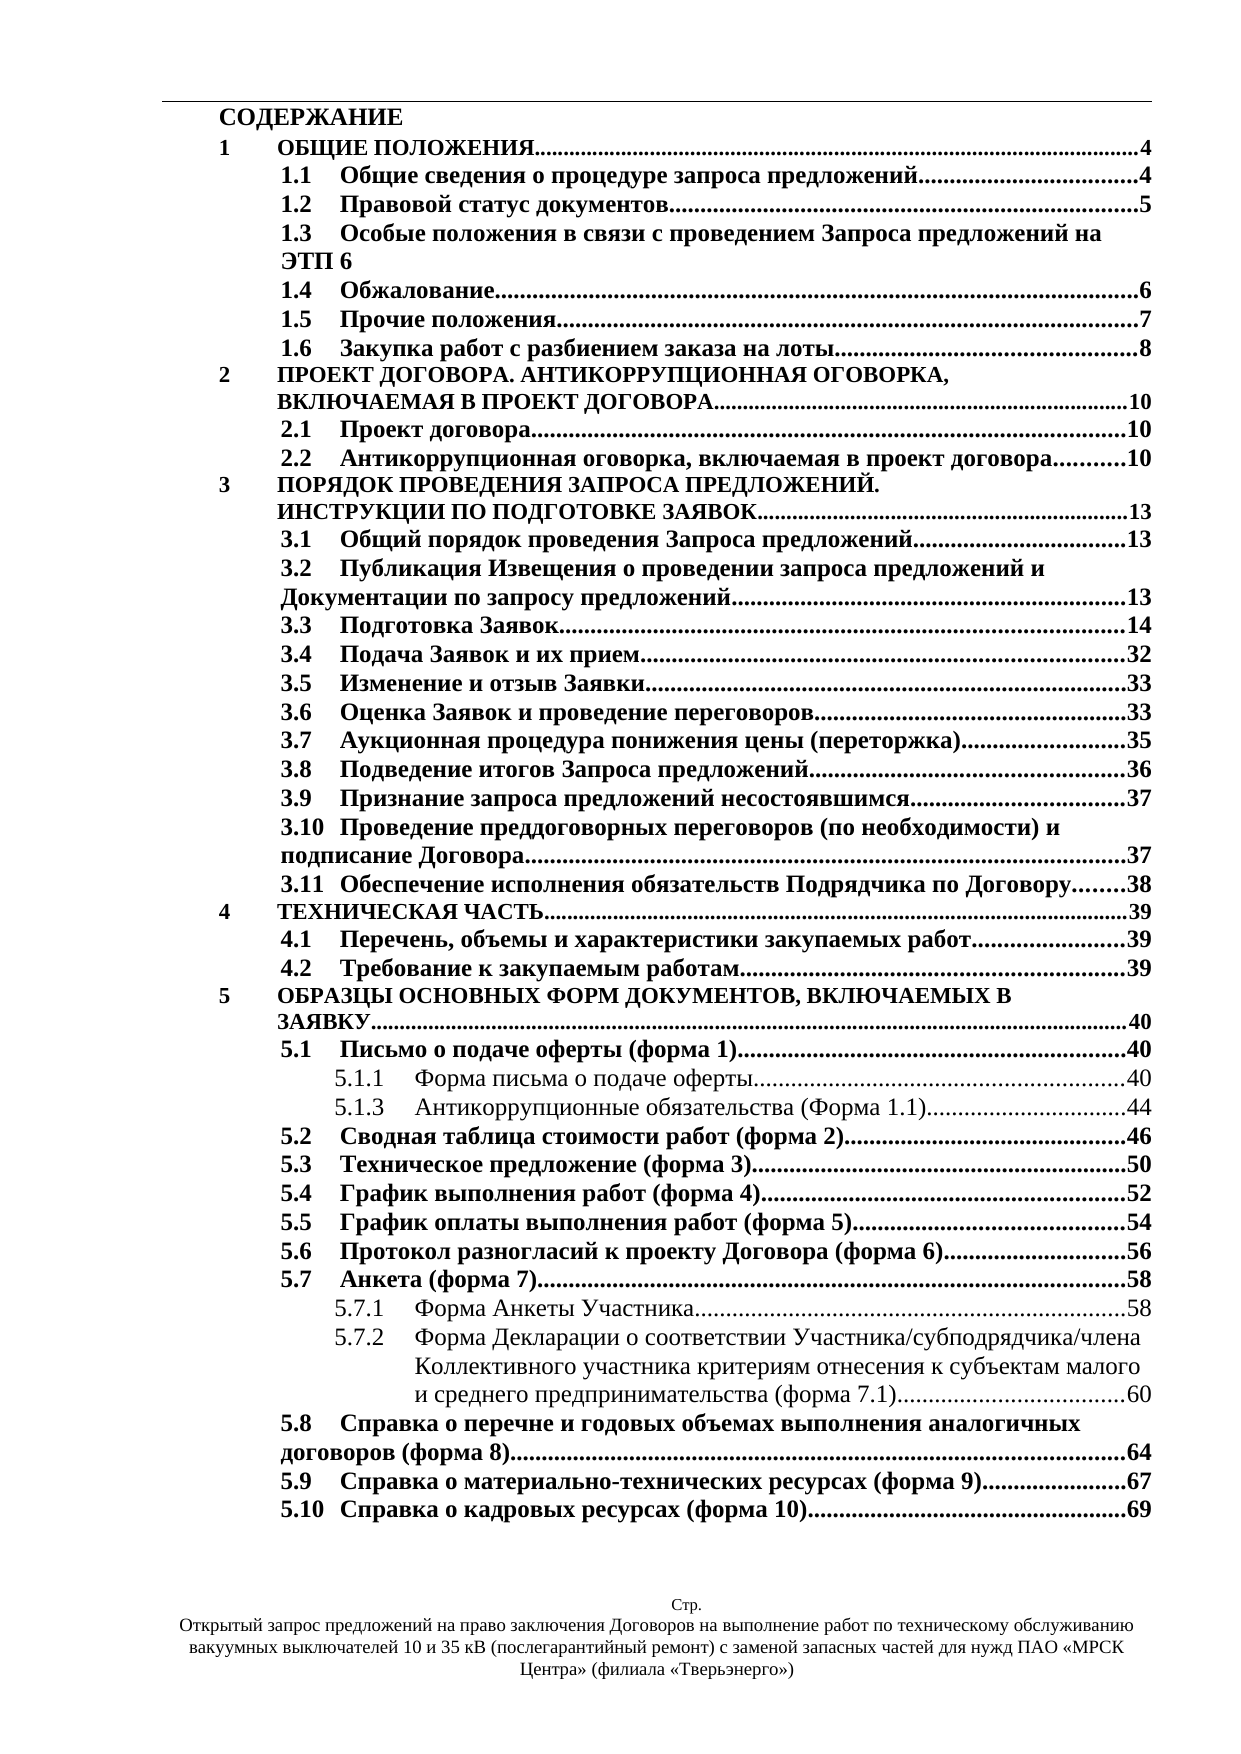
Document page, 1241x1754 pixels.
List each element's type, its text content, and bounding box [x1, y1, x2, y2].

text 5.1 Письмо о подаче оферты (форма 1) 40 [280, 1034, 1133, 1063]
text 3.4 Подача Заявок и их прием 32 [280, 639, 1133, 668]
text 3.5 Изменение и отзыв Заявки 33 [280, 668, 1133, 697]
text 3.9 Признание запроса предложений несостоявшимся 37 [280, 783, 1133, 812]
text 3.8 Подведение итогов Запроса предложений 36 [280, 754, 1133, 783]
text 1.2 Правовой статус документов 5 [280, 189, 1133, 218]
text 5.7.2 Форма Декларации о соответствии Участника/субподрядчика/члена Коллективного участника критериям отнесения к субъектам малого и среднего предпринимательства (форма 7.1) 60 [334, 1322, 1144, 1408]
text 1.4 Обжалование 6 [280, 275, 1133, 304]
text 3.10 Проведение преддоговорных переговоров (по необходимости) и подписание Договора 37 [280, 812, 1133, 869]
text 5.4 График выполнения работ (форма 4) 52 [280, 1178, 1133, 1207]
text 3 Порядок проведения Запроса предложений. Инструкции по подготовке Заявок 13 [218, 472, 1033, 524]
text 3.11 Обеспечение исполнения обязательств Подрядчика по Договору 38 [280, 869, 1133, 898]
text 4 Техническая часть 39 [218, 898, 1033, 924]
text 1 Общие положения 4 [218, 134, 1033, 160]
text 5.1.3 Антикоррупционные обязательства (Форма 1.1). 44 [334, 1092, 1144, 1121]
text 4.1 Перечень, объемы и характеристики закупаемых работ 39 [280, 924, 1133, 953]
text 1.5 Прочие положения 7 [280, 304, 1133, 333]
text 5.7 Анкета (форма 7) 58 [280, 1264, 1133, 1293]
text 2.2 Антикоррупционная оговорка, включаемая в проект договора 10 [280, 443, 1133, 472]
text 5.6 Протокол разногласий к проекту Договора (форма 6) 56 [280, 1236, 1133, 1264]
text СОДЕРЖАНИЕ [218, 102, 938, 131]
text 5.5 График оплаты выполнения работ (форма 5) 54 [280, 1207, 1133, 1236]
text 5.2 Сводная таблица стоимости работ (форма 2) 46 [280, 1121, 1133, 1149]
text 1.6 Закупка работ с разбиением заказа на лоты 8 [280, 333, 1133, 361]
text 5.7.1 Форма Анкеты Участника 58 [334, 1293, 1144, 1322]
text 3.7 Аукционная процедура понижения цены (переторжка) 35 [280, 726, 1133, 754]
text 5.8 Справка о перечне и годовых объемах выполнения аналогичных договоров (форма 8) 64 [280, 1408, 1133, 1466]
text 2 Проект Договора. Антикоррупционная оговорка, включаемая в проект договора 10 [218, 361, 1033, 414]
text 2.1 Проект договора 10 [280, 414, 1133, 443]
text 3.3 Подготовка Заявок 14 [280, 611, 1133, 639]
text 3.1 Общий порядок проведения Запроса предложений 13 [280, 524, 1133, 553]
text 5 Образцы основных форм документов, включаемых в Заявку 40 [218, 982, 1033, 1034]
text 5.3 Техническое предложение (форма 3) 50 [280, 1149, 1133, 1178]
text 5.1.1 Форма письма о подаче оферты 40 [334, 1063, 1144, 1092]
text 3.6 Оценка Заявок и проведение переговоров 33 [280, 697, 1133, 726]
text 1.3 Особые положения в связи с проведением Запроса предложений на ЭТП 6 [280, 218, 1133, 275]
text 5.9 Справка о материально-технических ресурсах (форма 9) 67 [280, 1466, 1133, 1494]
text 1.1 Общие сведения о процедуре запроса предложений 4 [280, 160, 1133, 189]
text 5.10 Справка о кадровых ресурсах (форма 10) 69 [280, 1494, 1133, 1523]
text 3.2 Публикация Извещения о проведении запроса предложений и Документации по запросу предложений 13 [280, 553, 1133, 611]
text 4.2 Требование к закупаемым работам 39 [280, 953, 1133, 982]
